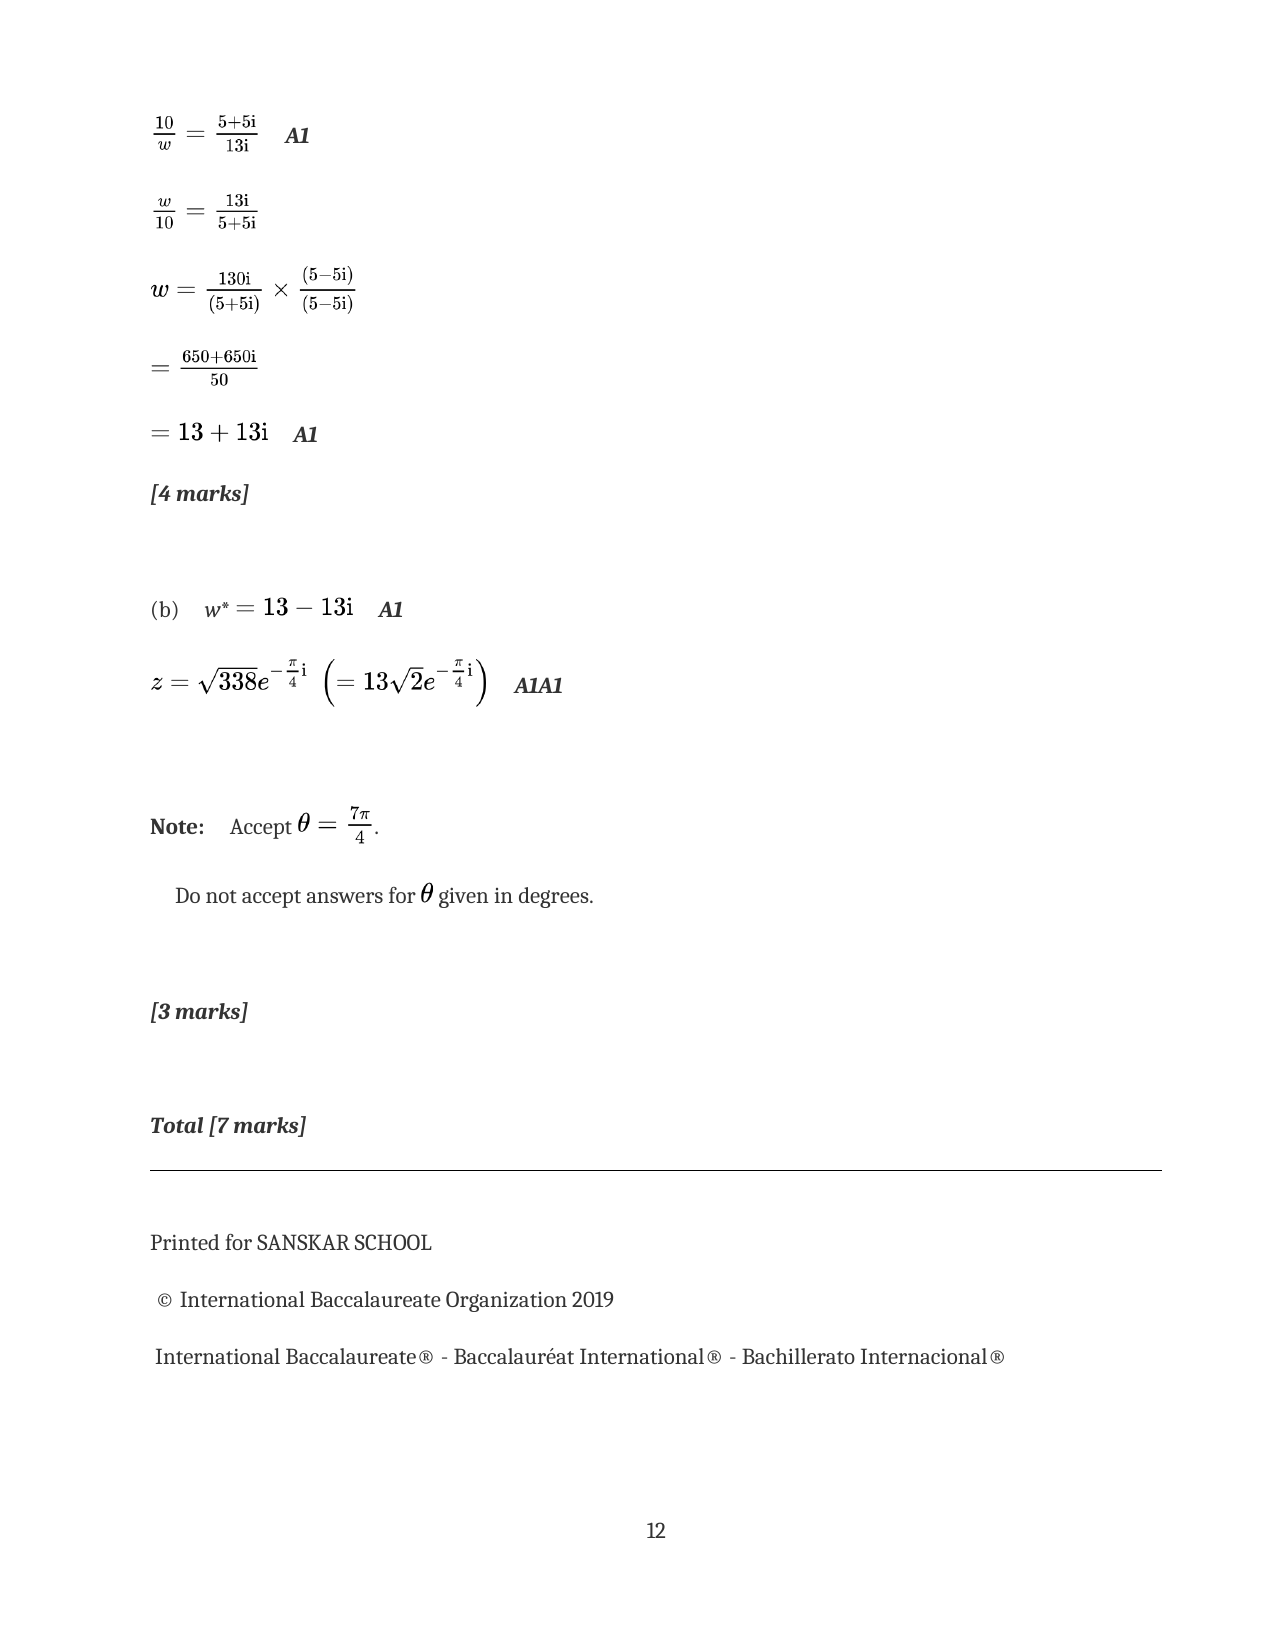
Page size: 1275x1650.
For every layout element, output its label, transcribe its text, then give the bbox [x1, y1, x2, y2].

picture [297, 803, 375, 845]
text [3 marks] [150, 999, 1162, 1025]
text Note: Accept . [150, 803, 1162, 850]
picture [235, 594, 354, 620]
picture [150, 190, 261, 232]
picture [150, 112, 261, 155]
picture [150, 419, 269, 445]
text A1 [150, 112, 1162, 160]
text [4 marks] [150, 481, 1162, 507]
text A1 [150, 419, 1162, 450]
picture [150, 655, 490, 710]
text Do not accept answers for given in degrees. [150, 881, 1162, 912]
picture [420, 881, 434, 906]
text International Baccalaureate® - Baccalauréat International® - Bachillerato Internacional® [150, 1343, 1162, 1370]
text Printed for SANSKAR SCHOOL [150, 1230, 1162, 1256]
text © International Baccalaureate Organization 2019 [150, 1287, 1162, 1313]
picture [150, 262, 359, 317]
text (b) w* A1 [150, 594, 1162, 625]
picture [150, 347, 261, 389]
text Total [7 marks] [150, 1113, 1162, 1139]
